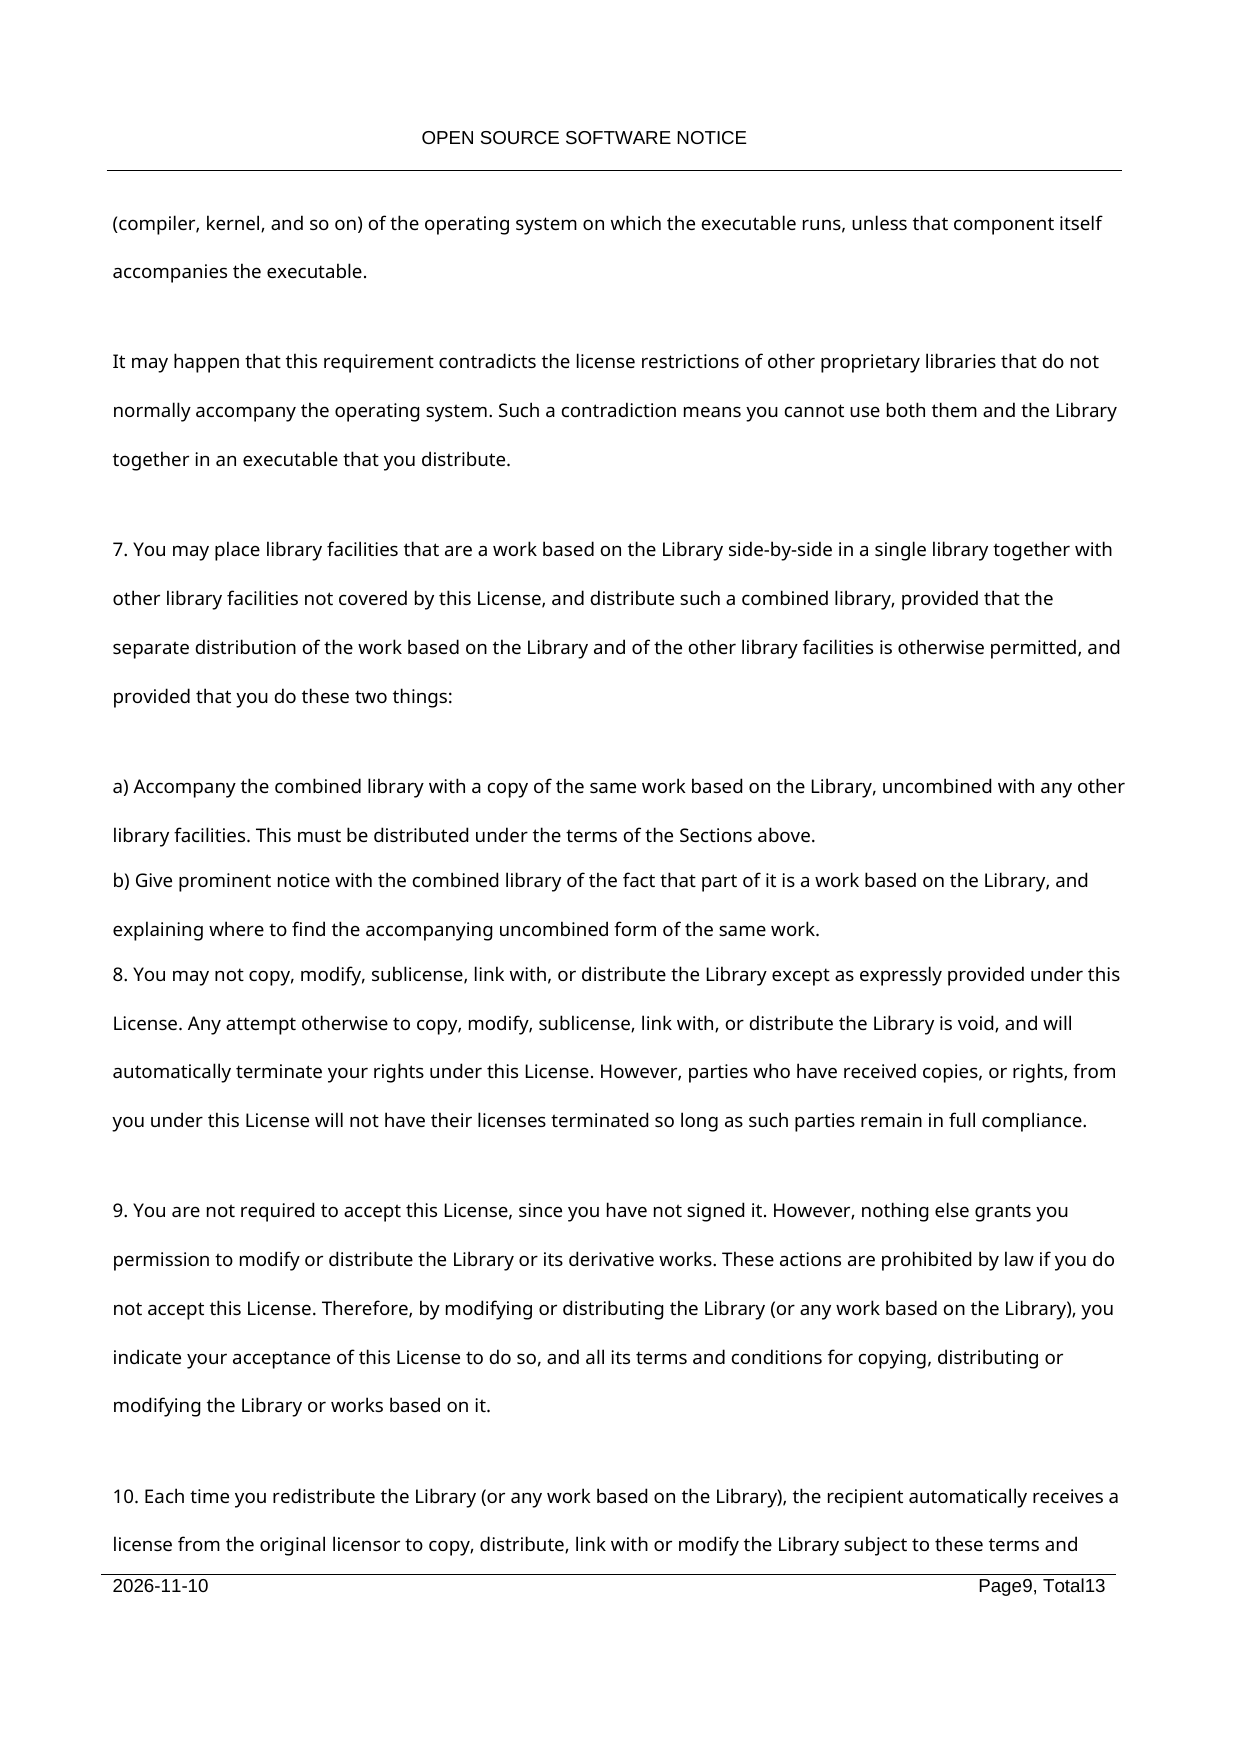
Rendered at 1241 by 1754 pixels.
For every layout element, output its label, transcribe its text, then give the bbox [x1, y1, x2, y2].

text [112, 206, 1128, 288]
text 7. You may place library facilities that are a work based on the Library side-by-side in a single library together with other library facilities not covered by this License, and distribute such a combined library, provided that the separate distribution of the work based on the Library and of the other library facilities is otherwise permitted, and provided that you do these two things: [112, 533, 1128, 712]
text It may happen that this requirement contradicts the license restrictions of other proprietary libraries that do not normally accompany the operating system. Such a contradiction means you cannot use both them and the Library together in an executable that you distribute. [112, 345, 1128, 475]
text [112, 1479, 1128, 1561]
text b) Give prominent notice with the combined library of the fact that part of it is a work based on the Library, and explaining where to find the accompanying uncombined form of the same work. [112, 864, 1128, 945]
text a) Accompany the combined library with a copy of the same work based on the Library, uncombined with any other library facilities. This must be distributed under the terms of the Sections above. [112, 770, 1128, 851]
text 9. You are not required to accept this License, since you have not signed it. However, nothing else grants you permission to modify or distribute the Library or its derivative works. These actions are prohibited by law if you do not accept this License. Therefore, by modifying or distributing the Library (or any work based on the Library), you indicate your acceptance of this License to do so, and all its terms and conditions for copying, distributing or modifying the Library or works based on it. [112, 1194, 1128, 1422]
text 8. You may not copy, modify, sublicense, link with, or distribute the Library except as expressly provided under this License. Any attempt otherwise to copy, modify, sublicense, link with, or distribute the Library is void, and will automatically terminate your rights under this License. However, parties who have received copies, or rights, from you under this License will not have their licenses terminated so long as such parties remain in full compliance. [112, 958, 1128, 1136]
